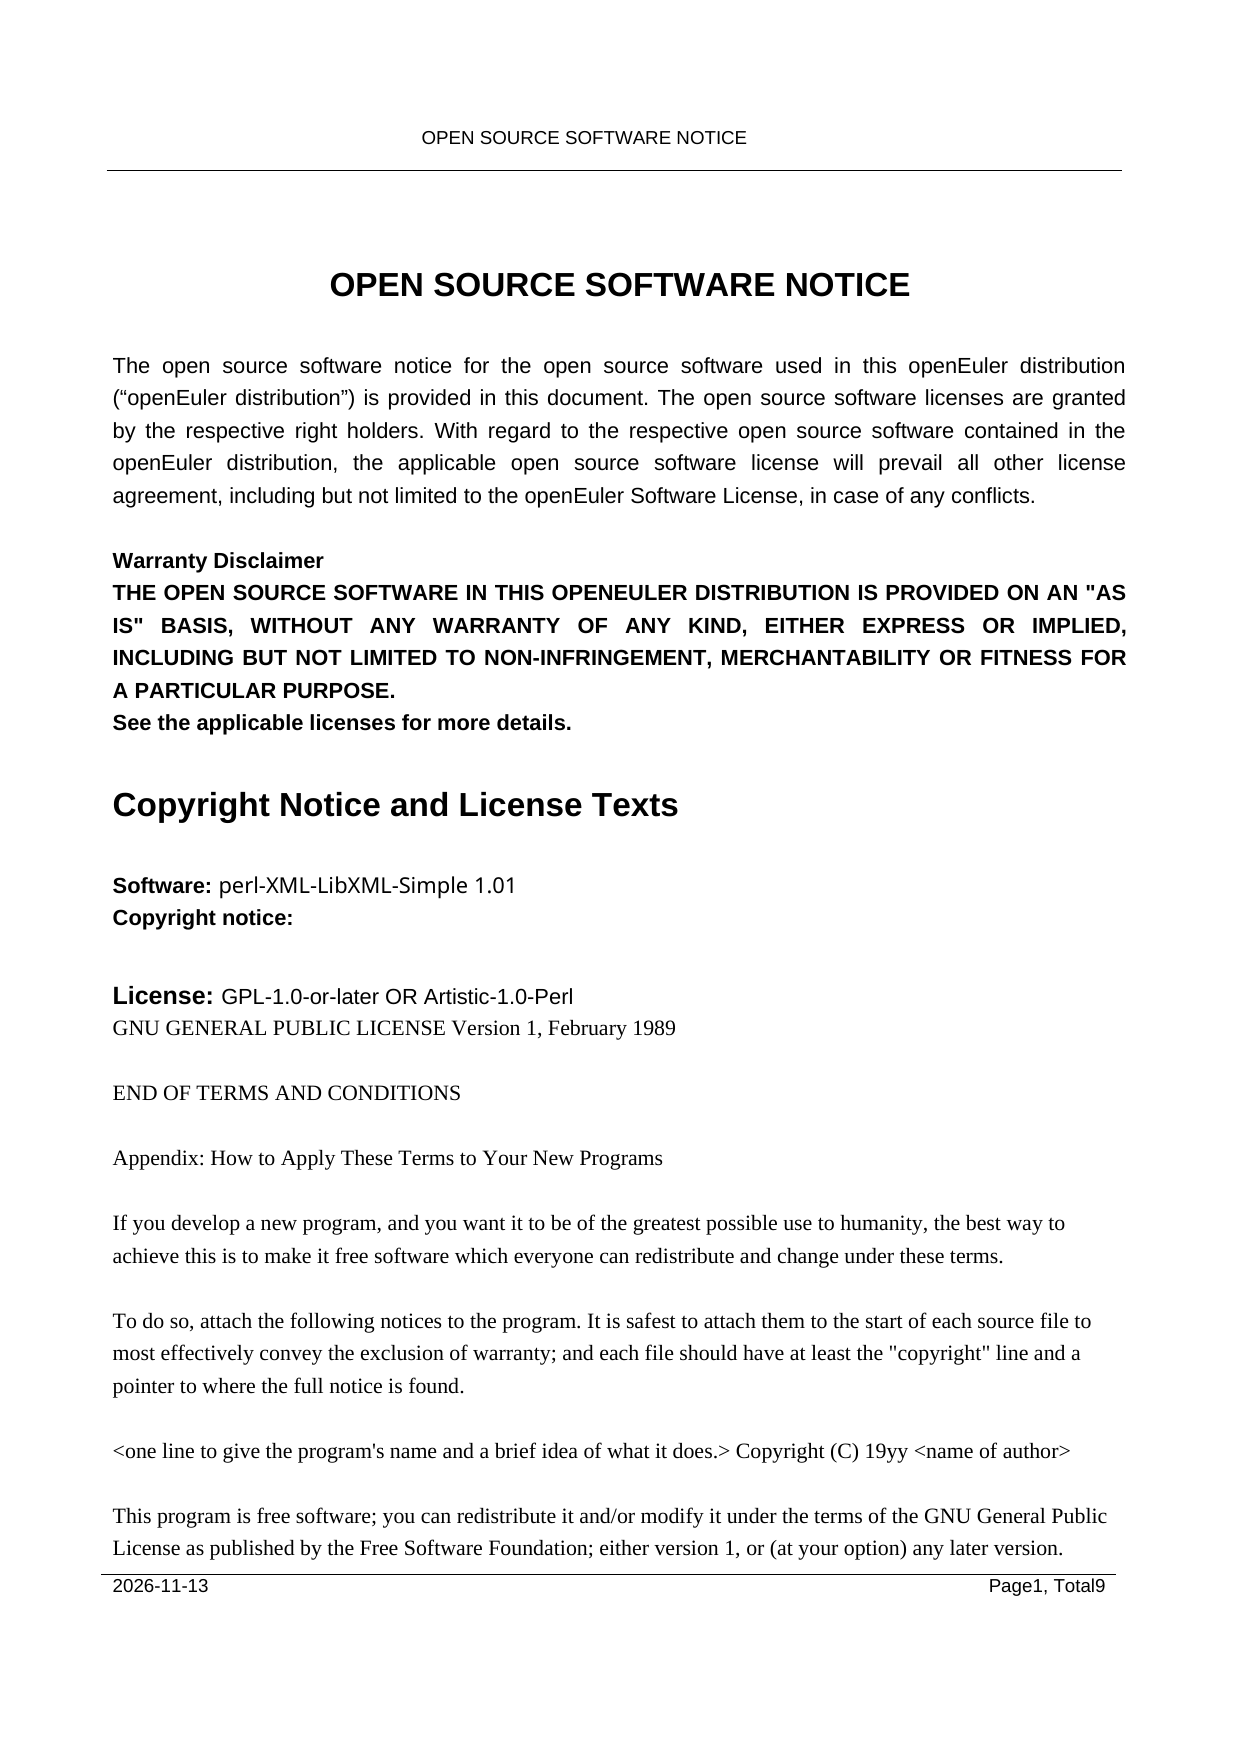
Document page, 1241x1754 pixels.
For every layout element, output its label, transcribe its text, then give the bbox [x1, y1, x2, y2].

text Warranty Disclaimer [112, 544, 1128, 576]
text Copyright Notice and License Texts [112, 771, 1128, 836]
text License: GPL-1.0-or-later OR Artistic-1.0-Perl [112, 979, 1128, 1012]
text The open source software notice for the open source software used in this openEuler distribution (“openEuler distribution”) is provided in this document. The open source software licenses are granted by the respective right holders. With regard to the respective open source software contained in the openEuler distribution, the applicable open source software license will prevail all other license agreement, including but not limited to the openEuler Software License, in case of any conflicts. [112, 349, 1128, 511]
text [112, 1012, 1128, 1564]
text OPEN SOURCE SOFTWARE NOTICE [112, 251, 1128, 316]
text THE OPEN SOURCE SOFTWARE IN THIS OPENEULER DISTRIBUTION IS PROVIDED ON AN "AS IS" BASIS, WITHOUT ANY WARRANTY OF ANY KIND, EITHER EXPRESS OR IMPLIED, INCLUDING BUT NOT LIMITED TO NON-INFRINGEMENT, MERCHANTABILITY OR FITNESS FOR A PARTICULAR PURPOSE. See the applicable licenses for more details. [112, 576, 1128, 739]
text Copyright notice: [112, 901, 1128, 934]
title Software: perl-XML-LibXML-Simple 1.01 [112, 869, 1128, 901]
